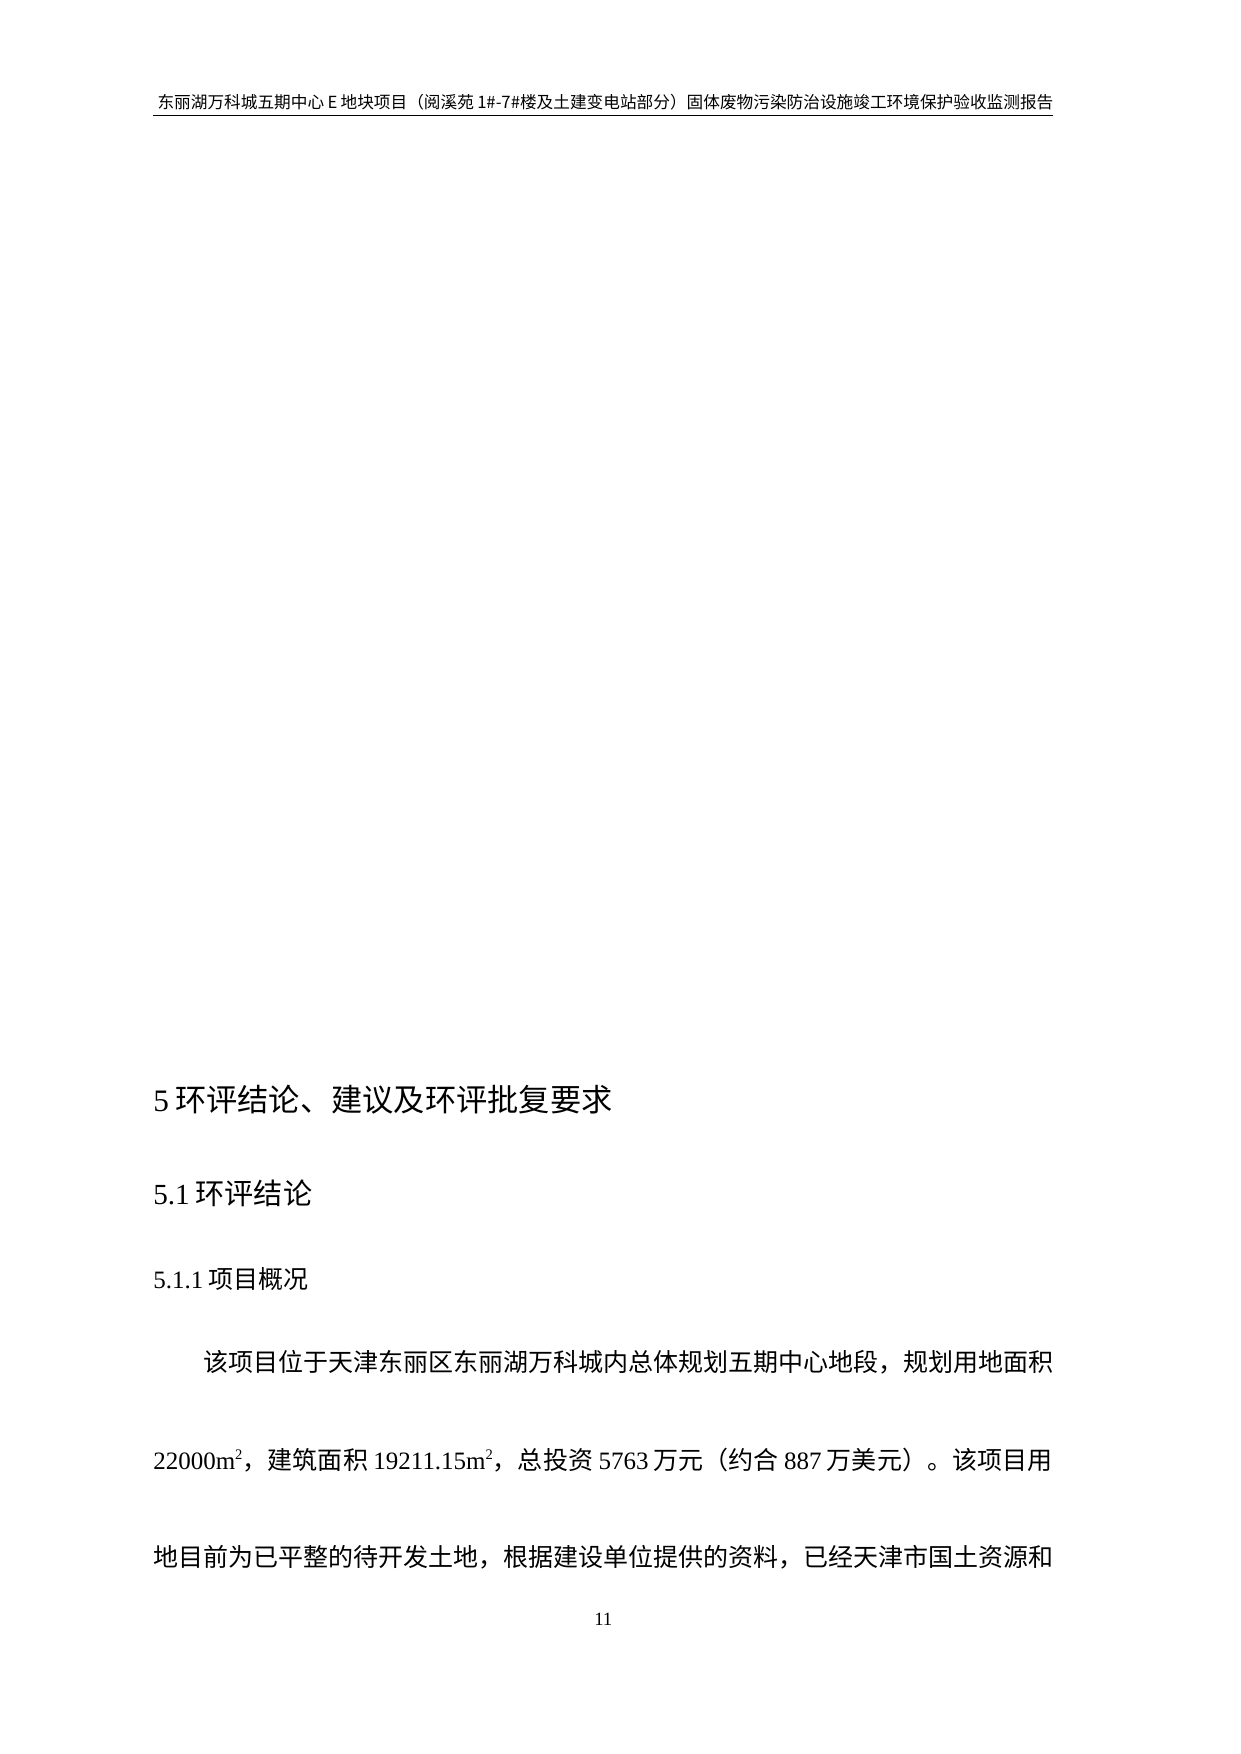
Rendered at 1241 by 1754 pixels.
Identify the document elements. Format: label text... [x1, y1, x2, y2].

subtitle 5.1环评结论 [153, 1159, 1053, 1224]
title 5环评结论、建议及环评批复要求 [153, 1065, 1053, 1130]
text 5.1.1项目概况 [153, 1245, 1053, 1310]
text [153, 1328, 1053, 1588]
